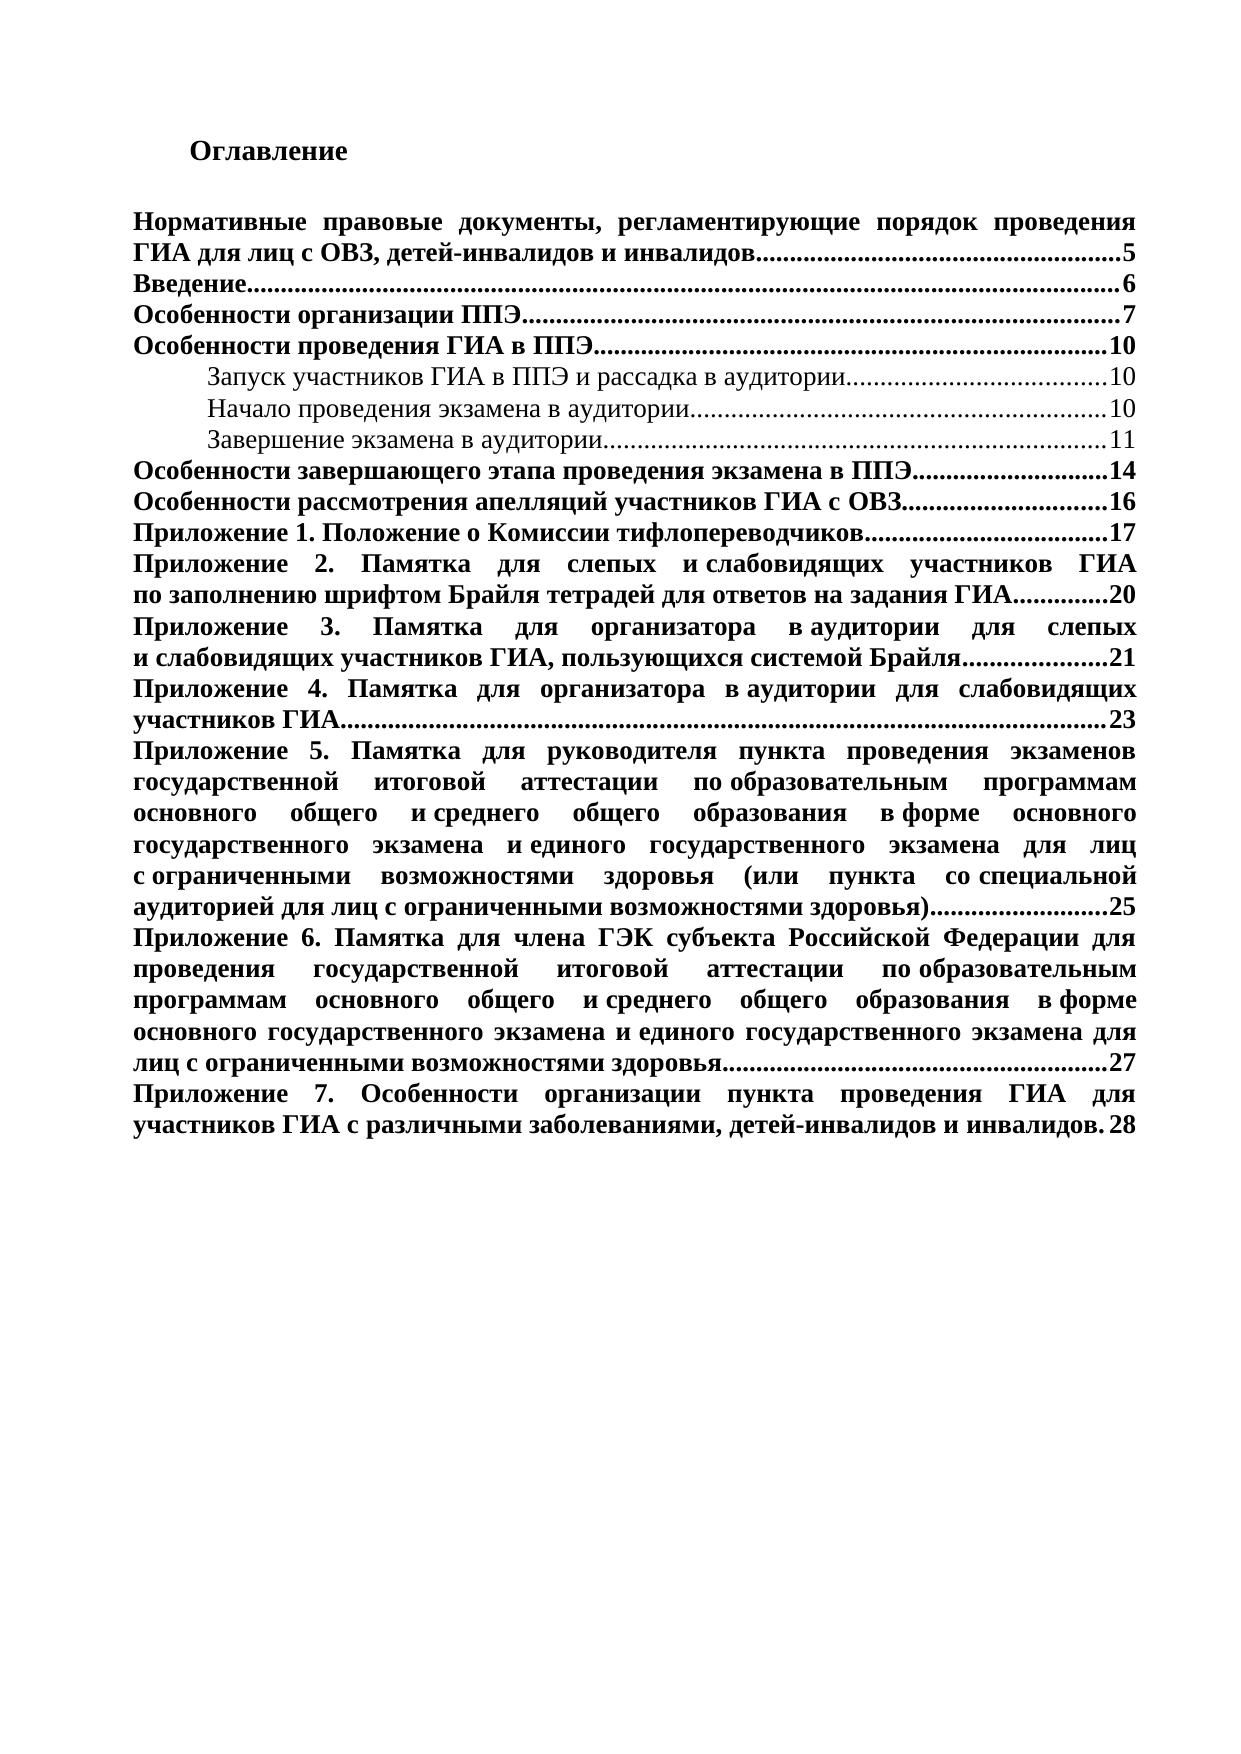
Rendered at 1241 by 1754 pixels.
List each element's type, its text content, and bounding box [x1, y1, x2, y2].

text Особенности проведения ГИА в ППЭ 10 [133, 329, 1137, 361]
text Приложение 4. Памятка для организатора в аудитории для слабовидящих участников ГИА 23 [133, 672, 1137, 734]
text Приложение 6. Памятка для члена ГЭК субъекта Российской Федерации для проведения государственной итоговой аттестации по образовательным программам основного общего и среднего общего образования в форме основного государственного экзамена и единого государственного экзамена для лиц с ограниченными возможностями здоровья 27 [133, 921, 1137, 1077]
text Начало проведения экзамена в аудитории 10 [207, 392, 1137, 423]
text Приложение 3. Памятка для организатора в аудитории для слепых и слабовидящих участников ГИА, пользующихся системой Брайля 21 [133, 610, 1137, 672]
text Особенности завершающего этапа проведения экзамена в ППЭ 14 [133, 454, 1137, 485]
text Приложение 5. Памятка для руководителя пункта проведения экзаменов государственной итоговой аттестации по образовательным программам основного общего и среднего общего образования в форме основного государственного экзамена и единого государственного экзамена для лиц с ограниченными возможностями здоровья (или пункта со специальной аудиторией для лиц с ограниченными возможностями здоровья) 25 [133, 734, 1137, 921]
text Приложение 1. Положение о Комиссии тифлопереводчиков 17 [133, 516, 1137, 547]
text Нормативные правовые документы, регламентирующие порядок проведения ГИА для лиц с ОВЗ, детей-инвалидов и инвалидов 5 [133, 205, 1137, 267]
text Оглавление [133, 133, 1137, 166]
text Приложение 7. Особенности организации пункта проведения ГИА для участников ГИА с различными заболеваниями, детей-инвалидов и инвалидов 28 [133, 1077, 1137, 1139]
text Приложение 2. Памятка для слепых и слабовидящих участников ГИА по заполнению шрифтом Брайля тетрадей для ответов на задания ГИА 20 [133, 547, 1137, 610]
text Введение 6 [133, 267, 1137, 298]
text Запуск участников ГИА в ППЭ и рассадка в аудитории 10 [207, 361, 1137, 392]
text Завершение экзамена в аудитории 11 [207, 423, 1137, 454]
text Особенности организации ППЭ 7 [133, 298, 1137, 329]
text Особенности рассмотрения апелляций участников ГИА с ОВЗ 16 [133, 485, 1137, 516]
